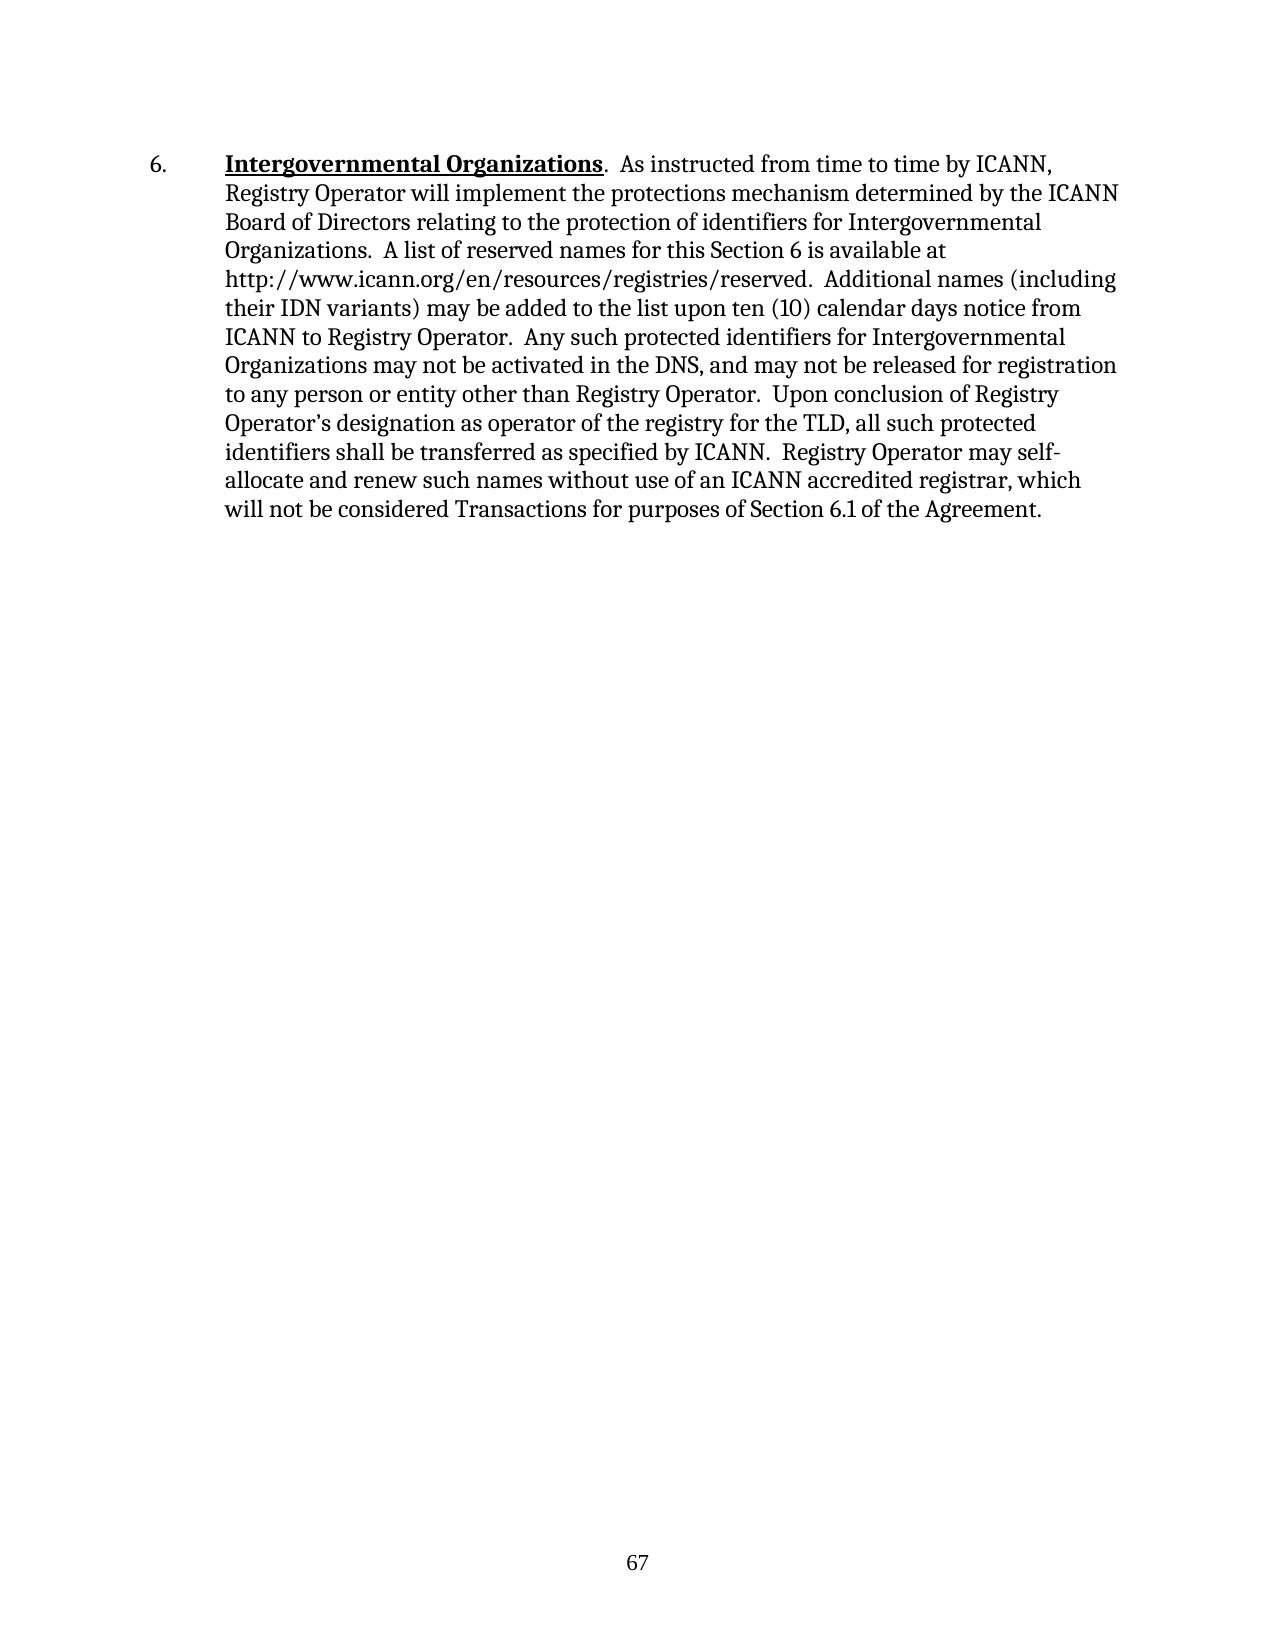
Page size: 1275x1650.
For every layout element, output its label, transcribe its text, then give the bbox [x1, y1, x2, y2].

text 6. Intergovernmental Organizations. As instructed from time to time by ICANN, Registry Operator will implement the protections mechanism determined by the ICANN Board of Directors relating to the protection of identifiers for Intergovernmental Organizations. A list of reserved names for this Section 6 is available at http://www.icann.org/en/resources/registries/reserved. Additional names (including their IDN variants) may be added to the list upon ten (10) calendar days notice from ICANN to Registry Operator. Any such protected identifiers for Intergovernmental Organizations may not be activated in the DNS, and may not be released for registration to any person or entity other than Registry Operator. Upon conclusion of Registry Operator’s designation as operator of the registry for the TLD, all such protected identifiers shall be transferred as specified by ICANN. Registry Operator may self-allocate and renew such names without use of an ICANN accredited registrar, which will not be considered Transactions for purposes of Section 6.1 of the Agreement. [150, 150, 1125, 524]
